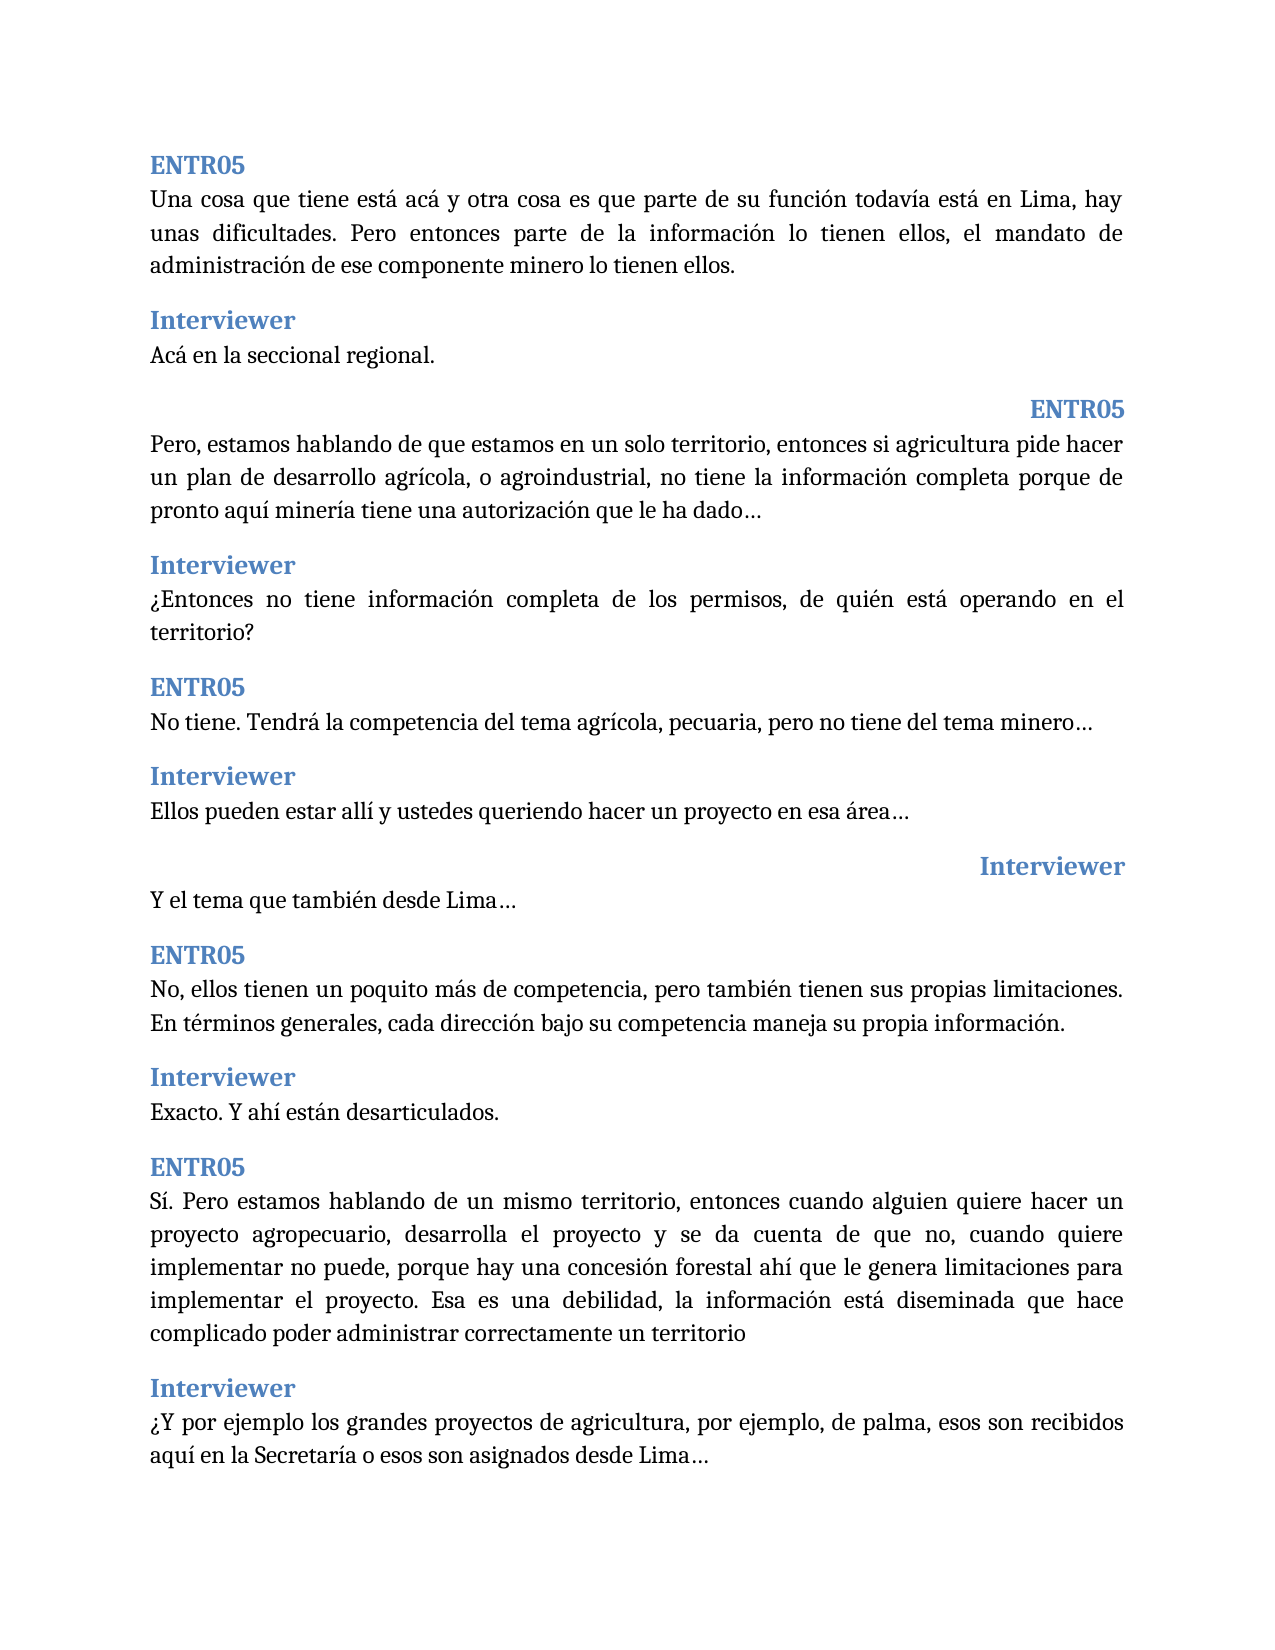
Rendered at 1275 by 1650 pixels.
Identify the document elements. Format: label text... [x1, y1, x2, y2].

text ENTR05 No tiene. Tendrá la competencia del tema agrícola, pecuaria, pero no tiene del tema minero… [150, 672, 1125, 736]
text Interviewer ¿Entonces no tiene información completa de los permisos, de quién está operando en el territorio? [150, 550, 1125, 647]
text Interviewer Y el tema que también desde Lima… [150, 851, 1125, 915]
text Interviewer Exacto. Y ahí están desarticulados. [150, 1062, 1125, 1126]
text Interviewer Ellos pueden estar allí y ustedes queriendo hacer un proyecto en esa área… [150, 761, 1125, 826]
text ENTR05 No, ellos tienen un poquito más de competencia, pero también tienen sus propias limitaciones. En términos generales, cada dirección bajo su competencia maneja su propia información. [150, 940, 1125, 1037]
text ENTR05 Una cosa que tiene está acá y otra cosa es que parte de su función todavía está en Lima, hay unas dificultades. Pero entonces parte de la información lo tienen ellos, el mandato de administración de ese componente minero lo tienen ellos. [150, 150, 1125, 280]
text Interviewer ¿Y por ejemplo los grandes proyectos de agricultura, por ejemplo, de palma, esos son recibidos aquí en la Secretaría o esos son asignados desde Lima… [150, 1373, 1125, 1470]
text ENTR05 Pero, estamos hablando de que estamos en un solo territorio, entonces si agricultura pide hacer un plan de desarrollo agrícola, o agroindustrial, no tiene la información completa porque de pronto aquí minería tiene una autorización que le ha dado… [150, 394, 1125, 525]
text ENTR05 Sí. Pero estamos hablando de un mismo territorio, entonces cuando alguien quiere hacer un proyecto agropecuario, desarrolla el proyecto y se da cuenta de que no, cuando quiere implementar no puede, porque hay una concesión forestal ahí que le genera limitaciones para implementar el proyecto. Esa es una debilidad, la información está diseminada que hace complicado poder administrar correctamente un territorio [150, 1152, 1125, 1348]
text Interviewer Acá en la seccional regional. [150, 305, 1125, 369]
